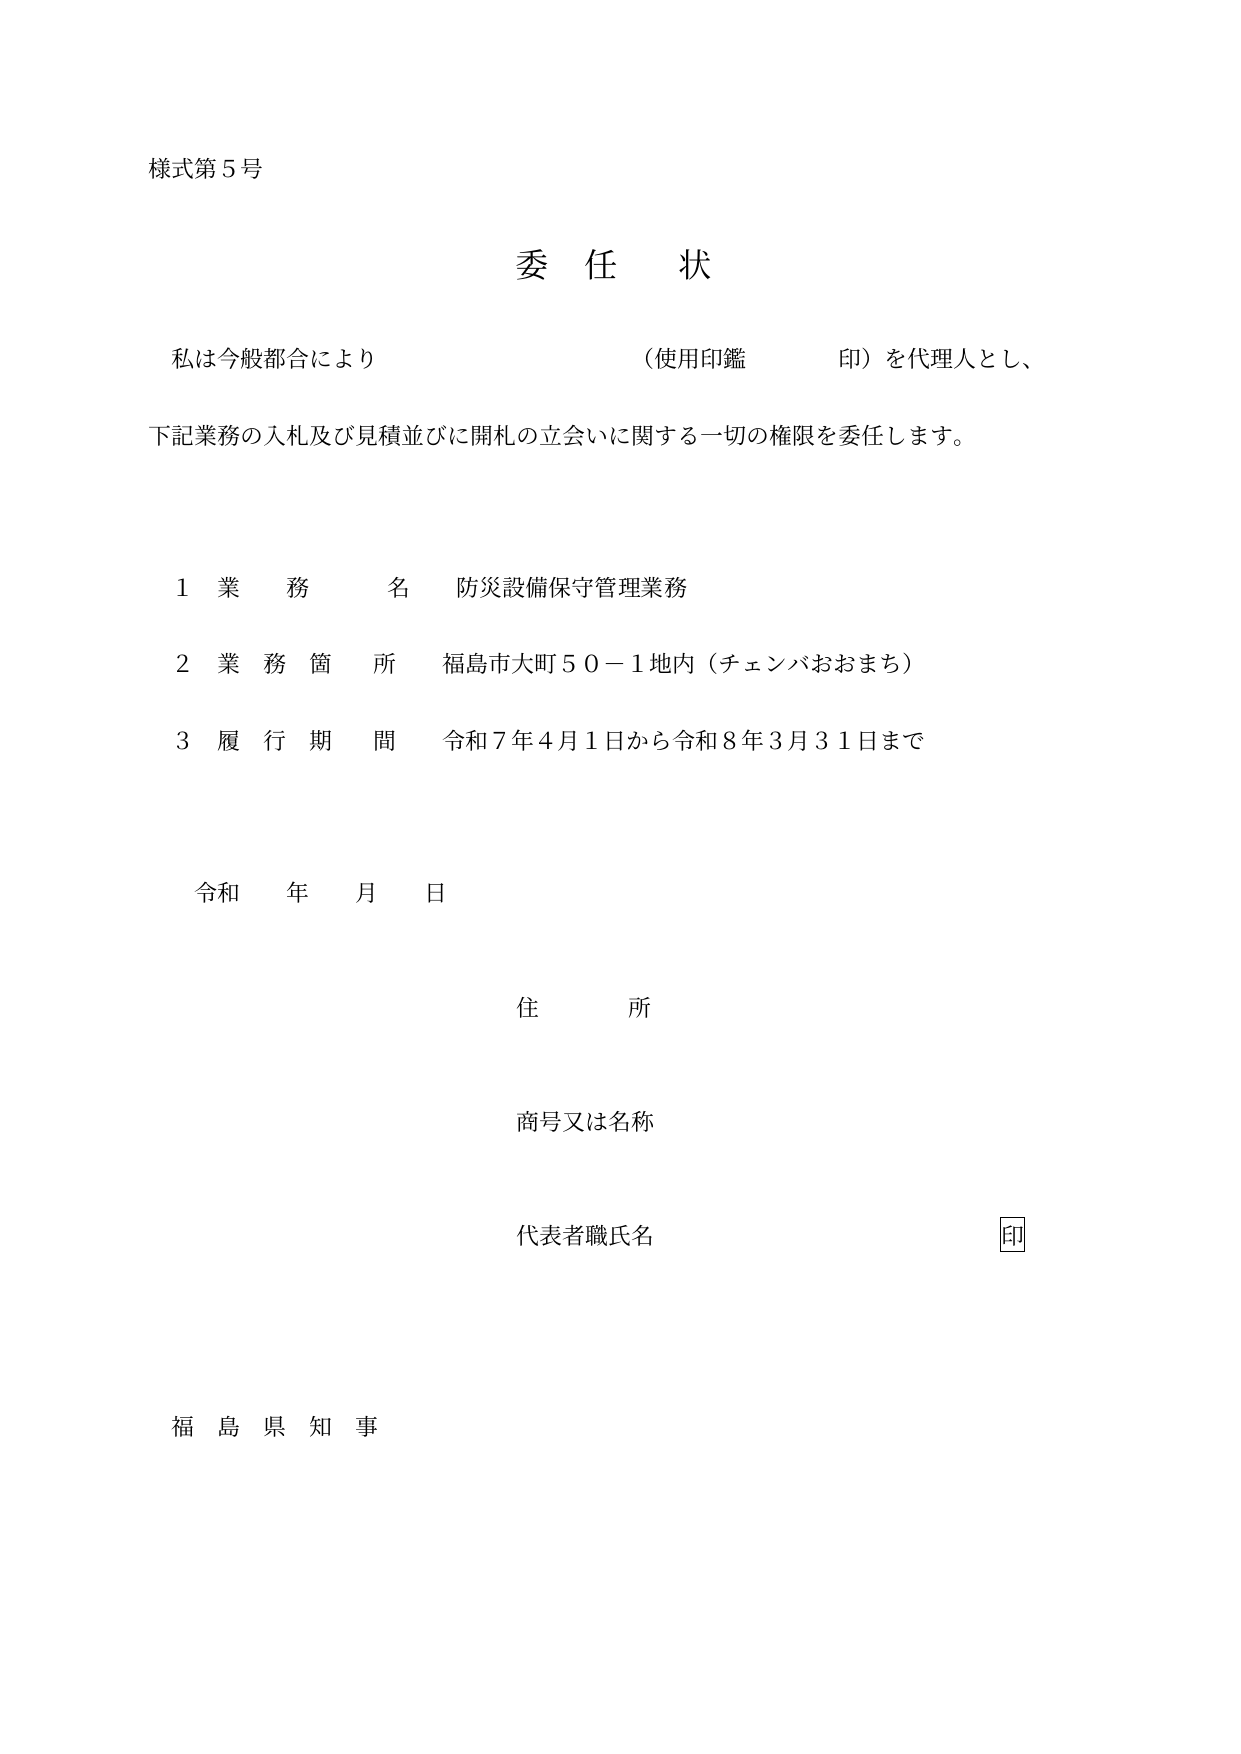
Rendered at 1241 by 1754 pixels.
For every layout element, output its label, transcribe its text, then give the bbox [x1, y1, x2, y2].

text 代表者職氏名 印 [494, 1216, 1092, 1254]
text １ 業務名 防災設備保守管理業務 [148, 568, 1092, 606]
text ３ 履行期間 令和７年４月１日から令和８年３月３１日まで [148, 720, 1092, 758]
text 福島県知事 [148, 1406, 1092, 1444]
text 下記業務の入札及び見積並びに開札の立会いに関する一切の権限を委任します。 [148, 415, 1092, 453]
text ２ 業務箇所 福島市大町５０－１地内（チェンバおおまち） [148, 644, 1092, 682]
text 商号又は名称 [494, 1101, 1092, 1139]
text 委任状 [148, 224, 1092, 301]
text 私は今般都合により （使用印鑑 印）を代理人とし、 [171, 339, 1092, 377]
text 住所 [494, 987, 1092, 1025]
text 様式第５号 [148, 148, 1092, 186]
text 令和 年 月 日 [148, 873, 1092, 911]
